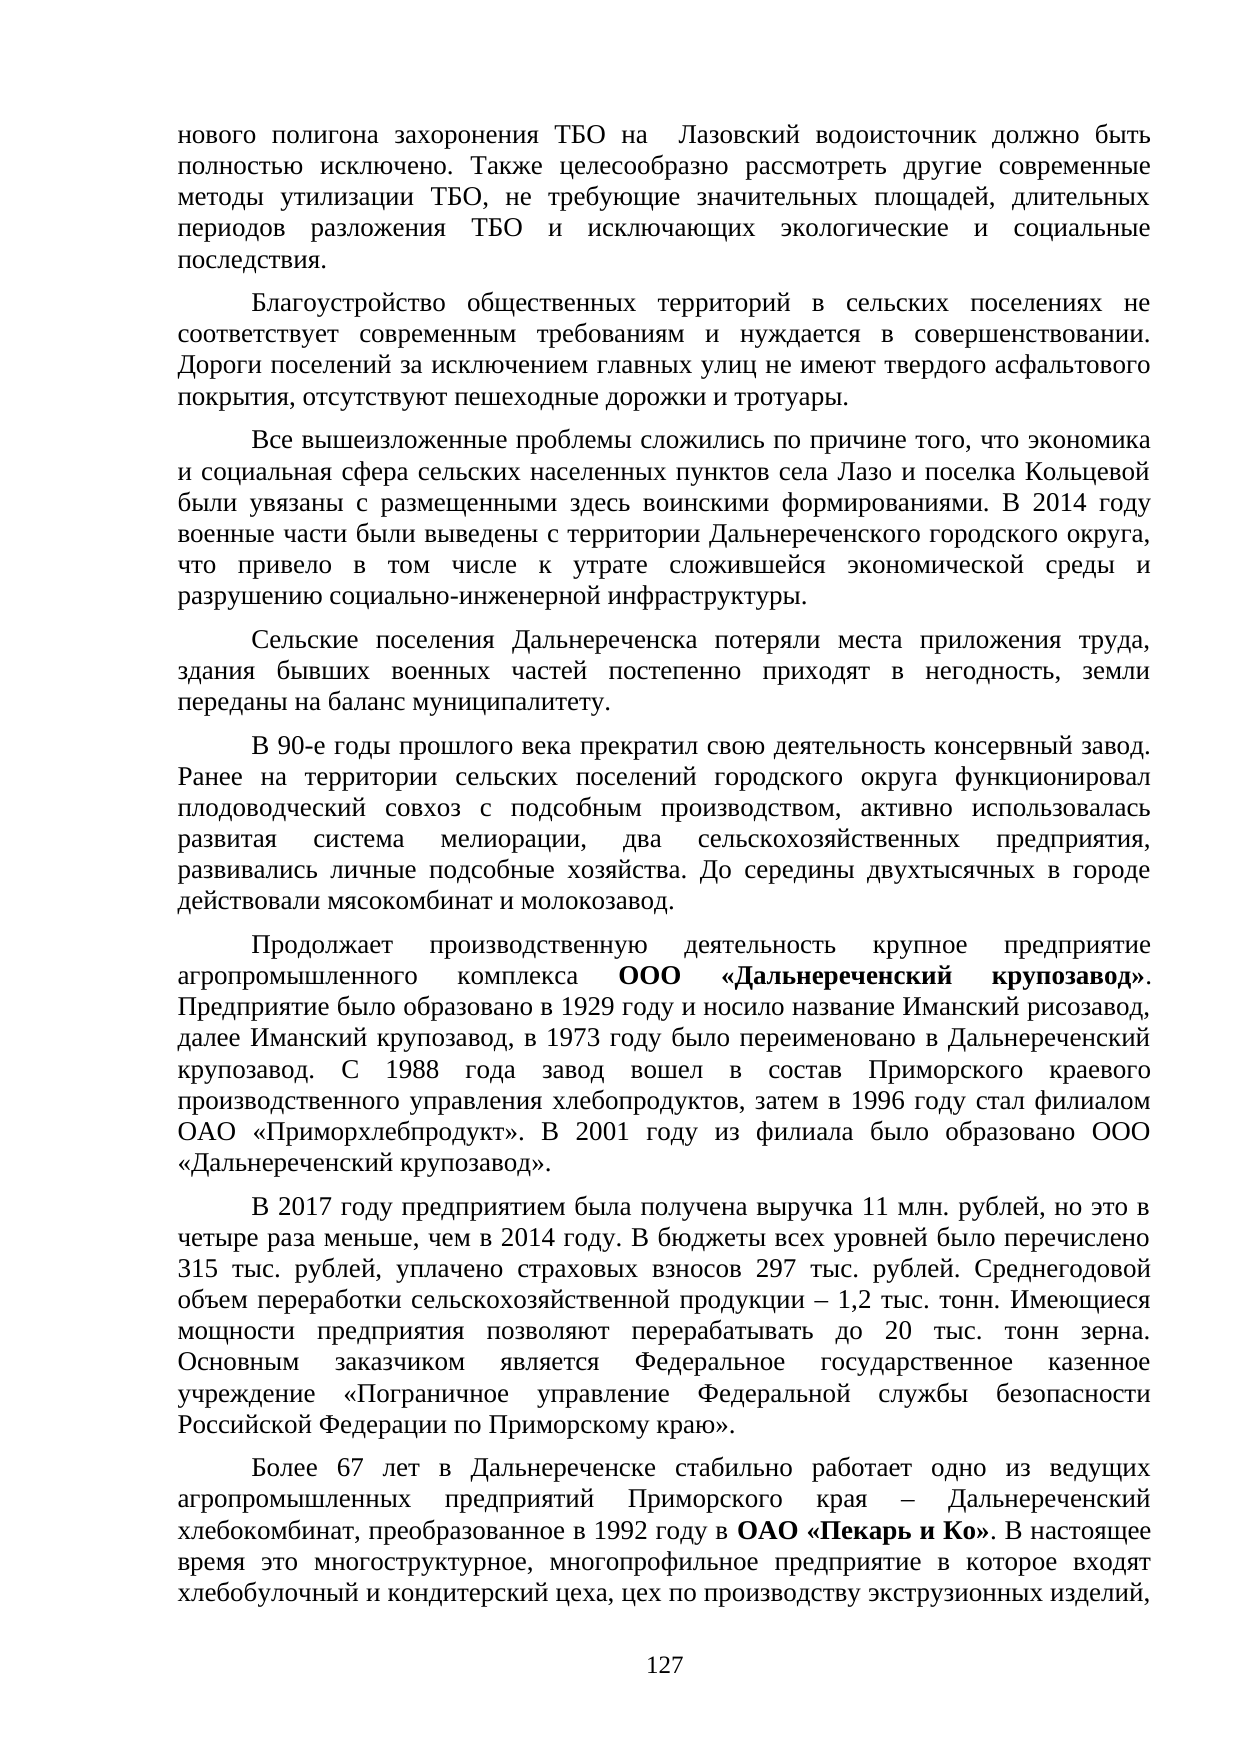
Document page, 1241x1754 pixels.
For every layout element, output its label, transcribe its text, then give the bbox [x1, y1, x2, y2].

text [177, 1451, 1152, 1607]
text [177, 118, 1152, 274]
text Все вышеизложенные проблемы сложились по причине того, что экономика и социальная сфера сельских населенных пунктов села Лазо и поселка Кольцевой были увязаны с размещенными здесь воинскими формированиями. В 2014 году военные части были выведены с территории Дальнереченского городского округа, что привело в том числе к утрате сложившейся экономической среды и разрушению социально-инженерной инфраструктуры. [177, 423, 1152, 610]
text Благоустройство общественных территорий в сельских поселениях не соответствует современным требованиям и нуждается в совершенствовании. Дороги поселений за исключением главных улиц не имеют твердого асфальтового покрытия, отсутствуют пешеходные дорожки и тротуары. [177, 286, 1152, 411]
text В 90-е годы прошлого века прекратил свою деятельность консервный завод. Ранее на территории сельских поселений городского округа функционировал плодоводческий совхоз с подсобным производством, активно использовалась развитая система мелиорации, два сельскохозяйственных предприятия, развивались личные подсобные хозяйства. До середины двухтысячных в городе действовали мясокомбинат и молокозавод. [177, 729, 1152, 916]
text Продолжает производственную деятельность крупное предприятие агропромышленного комплекса ООО «Дальнереченский крупозавод». Предприятие было образовано в 1929 году и носило название Иманский рисозавод, далее Иманский крупозавод, в 1973 году было переименовано в Дальнереченский крупозавод. С 1988 года завод вошел в состав Приморского краевого производственного управления хлебопродуктов, затем в 1996 году стал филиалом ОАО «Приморхлебпродукт». В 2001 году из филиала было образовано ООО «Дальнереченский крупозавод». [177, 928, 1152, 1177]
text Сельские поселения Дальнереченска потеряли места приложения труда, здания бывших военных частей постепенно приходят в негодность, земли переданы на баланс муниципалитету. [177, 623, 1152, 716]
text В 2017 году предприятием была получена выручка 11 млн. рублей, но это в четыре раза меньше, чем в 2014 году. В бюджеты всех уровней было перечислено 315 тыс. рублей, уплачено страховых взносов 297 тыс. рублей. Среднегодовой объем переработки сельскохозяйственной продукции – 1,2 тыс. тонн. Имеющиеся мощности предприятия позволяют перерабатывать до 20 тыс. тонн зерна. Основным заказчиком является Федеральное государственное казенное учреждение «Пограничное управление Федеральной службы безопасности Российской Федерации по Приморскому краю». [177, 1190, 1152, 1439]
